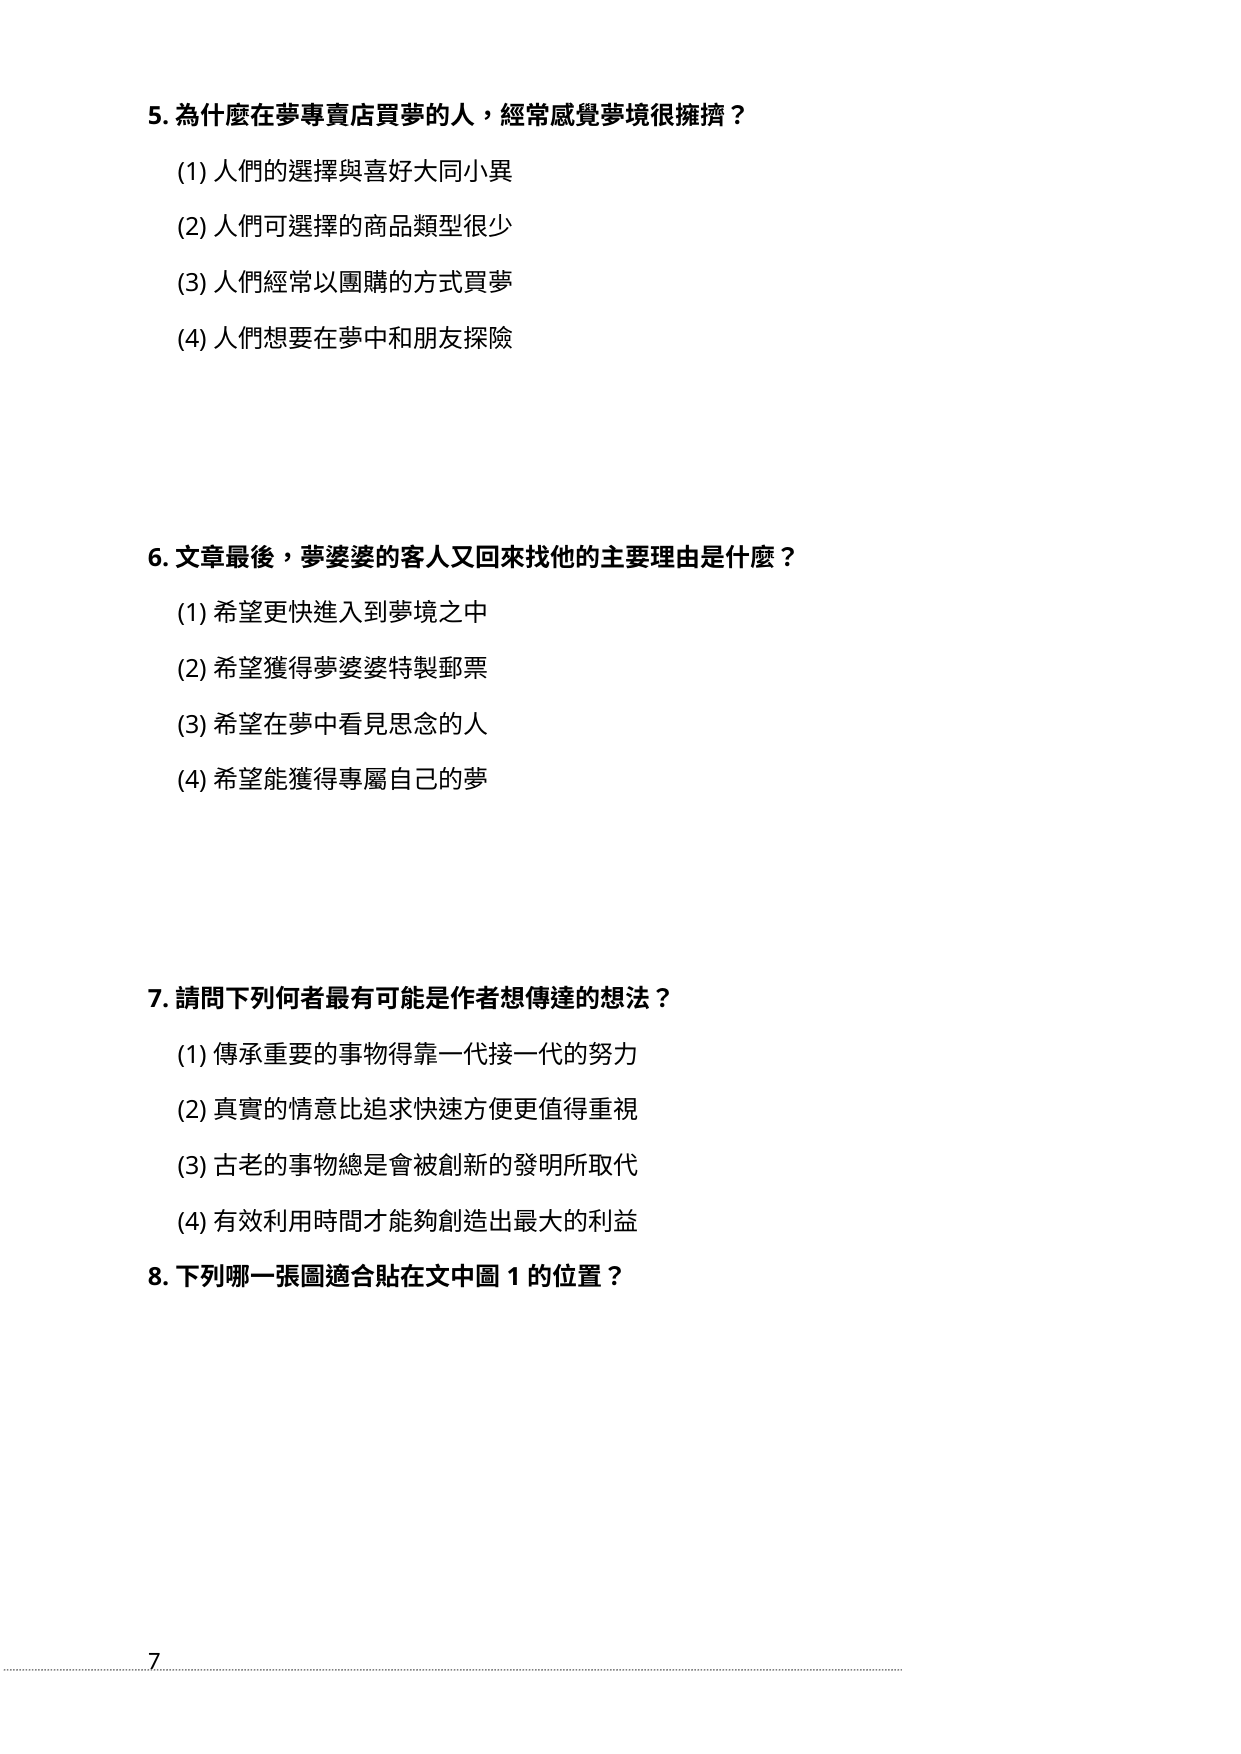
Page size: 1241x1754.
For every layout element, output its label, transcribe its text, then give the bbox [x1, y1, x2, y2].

text (2) 人們可選擇的商品類型很少 [177, 206, 1092, 244]
text 5. 為什麼在夢專賣店買夢的人，經常感覺夢境很擁擠？ [148, 95, 1092, 132]
text (3) 希望在夢中看見思念的人 [177, 703, 1092, 741]
text 8. 下列哪一張圖適合貼在文中圖 1 的位置？ [148, 1256, 1092, 1294]
text (2) 真實的情意比追求快速方便更值得重視 [177, 1089, 1092, 1127]
text 6. 文章最後，夢婆婆的客人又回來找他的主要理由是什麼？ [148, 537, 1092, 574]
text (3) 人們經常以團購的方式買夢 [177, 262, 1092, 299]
text (1) 傳承重要的事物得靠一代接一代的努力 [177, 1034, 1092, 1071]
text (4) 人們想要在夢中和朋友探險 [177, 317, 1092, 355]
text (3) 古老的事物總是會被創新的發明所取代 [177, 1145, 1092, 1182]
text (1) 人們的選擇與喜好大同小異 [177, 151, 1092, 188]
text 7. 請問下列何者最有可能是作者想傳達的想法？ [148, 978, 1092, 1016]
text (4) 有效利用時間才能夠創造出最大的利益 [177, 1201, 1092, 1238]
text (1) 希望更快進入到夢境之中 [177, 592, 1092, 630]
text (4) 希望能獲得專屬自己的夢 [177, 759, 1092, 797]
text (2) 希望獲得夢婆婆特製郵票 [177, 648, 1092, 685]
